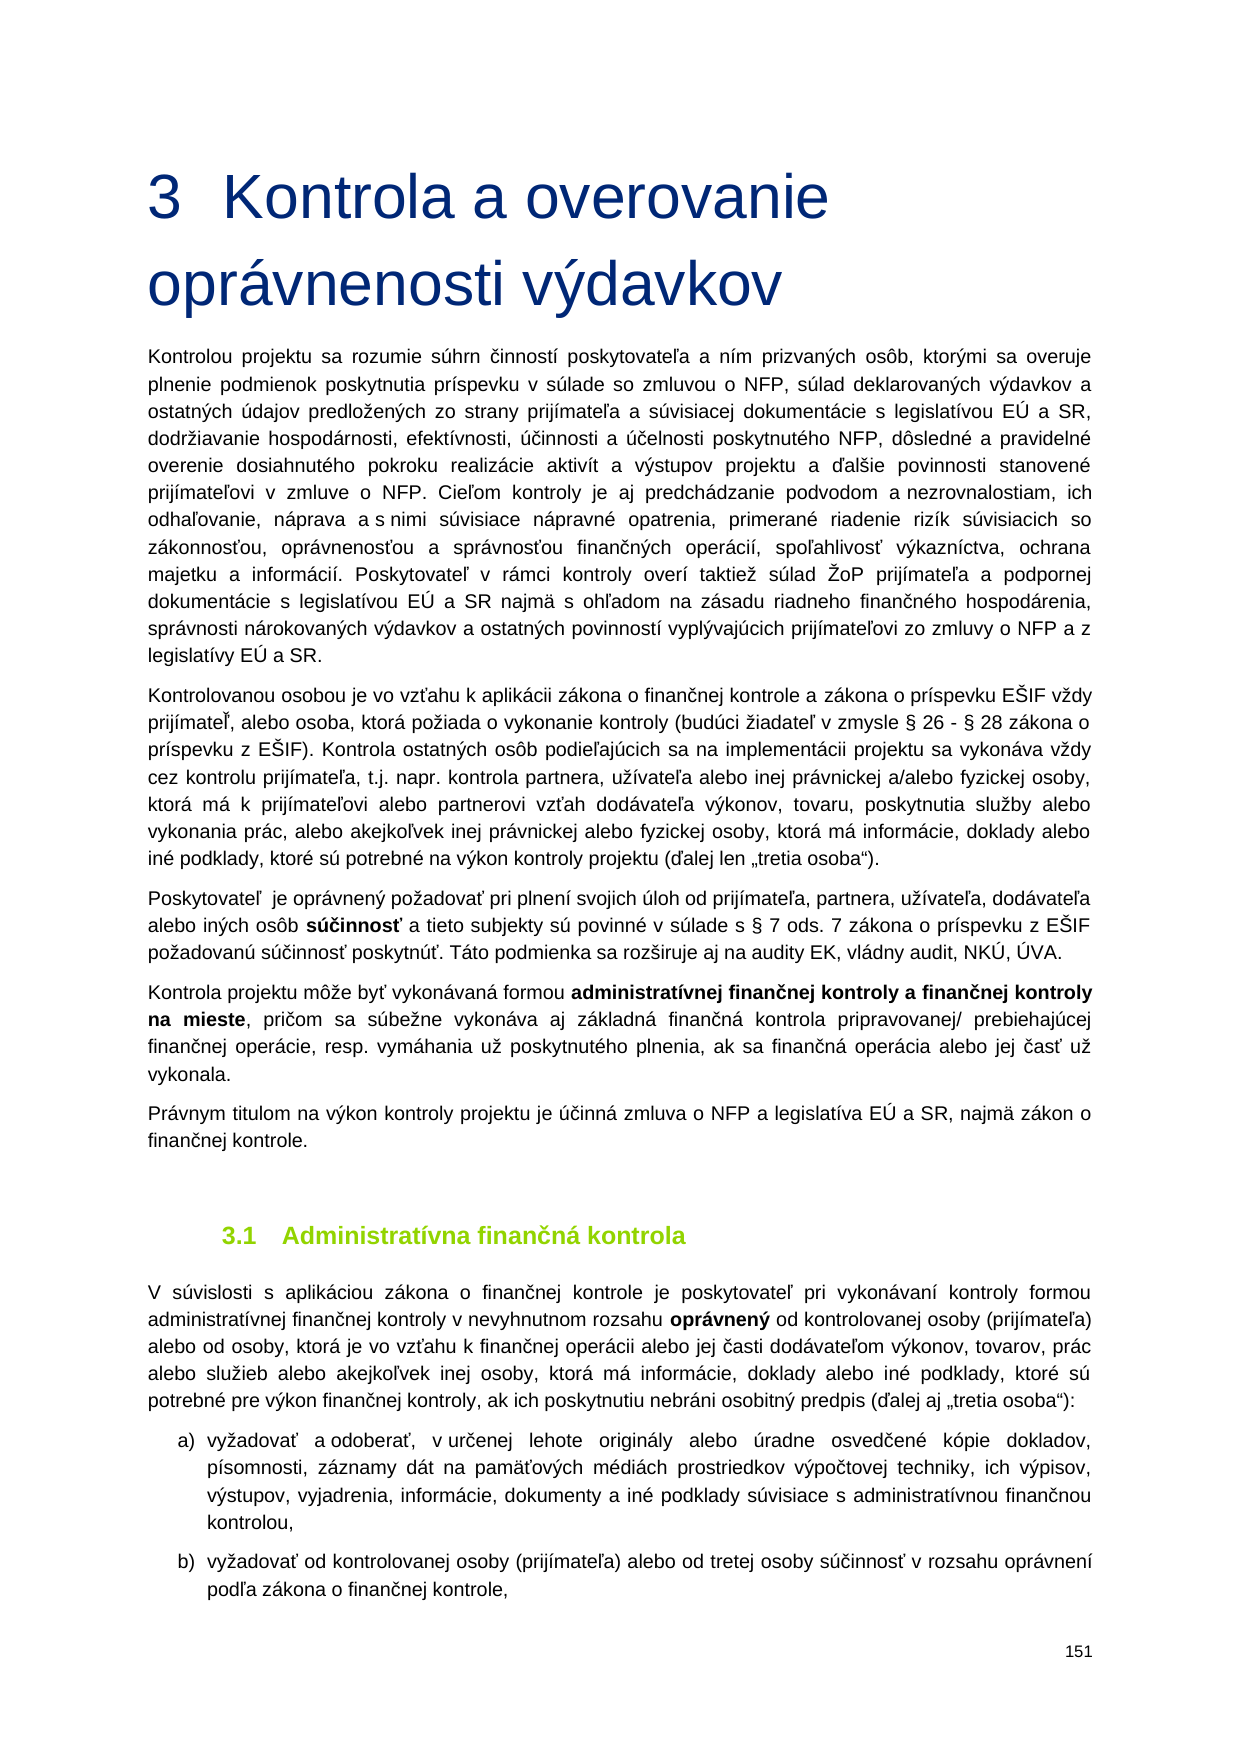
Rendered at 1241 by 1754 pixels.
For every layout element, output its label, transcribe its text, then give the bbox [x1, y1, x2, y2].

text Kontrola projektu môže byť vykonávaná formou administratívnej finančnej kontroly a finančnej kontroly na mieste, pričom sa súbežne vykonáva aj základná finančná kontrola pripravovanej/ prebiehajúcej finančnej operácie, resp. vymáhania už poskytnutého plnenia, ak sa finančná operácia alebo jej časť už vykonala. [148, 981, 1092, 1085]
text Kontrolou projektu sa rozumie súhrn činností poskytovateľa a ním prizvaných osôb, ktorými sa overuje plnenie podmienok poskytnutia príspevku v súlade so zmluvou o NFP, súlad deklarovaných výdavkov a ostatných údajov predložených zo strany prijímateľa a súvisiacej dokumentácie s legislatívou EÚ a SR, dodržiavanie hospodárnosti, efektívnosti, účinnosti a účelnosti poskytnutého NFP, dôsledné a pravidelné overenie dosiahnutého pokroku realizácie aktivít a výstupov projektu a ďalšie povinnosti stanovené prijímateľovi v zmluve o NFP. Cieľom kontroly je aj predchádzanie podvodom a nezrovnalostiam, ich odhaľovanie, náprava a s nimi súvisiace nápravné opatrenia, primerané riadenie rizík súvisiacich so zákonnosťou, oprávnenosťou a správnosťou finančných operácií, spoľahlivosť výkazníctva, ochrana majetku a informácií. Poskytovateľ v rámci kontroly overí taktiež súlad ŽoP prijímateľa a podpornej dokumentácie s legislatívou EÚ a SR najmä s ohľadom na zásadu riadneho finančného hospodárenia, správnosti nárokovaných výdavkov a ostatných povinností vyplývajúcich prijímateľovi zo zmluvy o NFP a z legislatívy EÚ a SR. [148, 345, 1092, 667]
list vyžadovať a odoberať, v určenej lehote originály alebo úradne osvedčené kópie dokladov, písomnosti, záznamy dát na pamäťových médiách prostriedkov výpočtovej techniky, ich výpisov, výstupov, vyjadrenia, informácie, dokumenty a iné podklady súvisiace s administratívnou finančnou kontrolou, [177, 1429, 1092, 1533]
text Poskytovateľ je oprávnený požadovať pri plnení svojich úloh od prijímateľa, partnera, užívateľa, dodávateľa alebo iných osôb súčinnosť a tieto subjekty sú povinné v súlade s § 7 ods. 7 zákona o príspevku z EŠIF požadovanú súčinnosť poskytnúť. Táto podmienka sa rozširuje aj na audity EK, vládny audit, NKÚ, ÚVA. [148, 887, 1092, 964]
list vyžadovať od kontrolovanej osoby (prijímateľa) alebo od tretej osoby súčinnosť v rozsahu oprávnení podľa zákona o finančnej kontrole, [177, 1550, 1092, 1600]
text V súvislosti s aplikáciou zákona o finančnej kontrole je poskytovateľ pri vykonávaní kontroly formou administratívnej finančnej kontroly v nevyhnutnom rozsahu oprávnený od kontrolovanej osoby (prijímateľa) alebo od osoby, ktorá je vo vzťahu k finančnej operácii alebo jej časti dodávateľom výkonov, tovarov, prác alebo služieb alebo akejkoľvek inej osoby, ktorá má informácie, doklady alebo iné podklady, ktoré sú potrebné pre výkon finančnej kontroly, ak ich poskytnutiu nebráni osobitný predpis (ďalej aj „tretia osoba“): [148, 1281, 1092, 1412]
text Právnym titulom na výkon kontroly projektu je účinná zmluva o NFP a legislatíva EÚ a SR, najmä zákon o finančnej kontrole. [148, 1102, 1092, 1152]
text Kontrolovanou osobou je vo vzťahu k aplikácii zákona o finančnej kontrole a zákona o príspevku EŠIF vždy prijímateľ̌, alebo osoba, ktorá požiada o vykonanie kontroly (budúci žiadateľ v zmysle § 26 - § 28 zákona o príspevku z EŠIF). Kontrola ostatných osôb podieľajúcich sa na implementácii projektu sa vykonáva vždy cez kontrolu prijímateľa, t.j. napr. kontrola partnera, užívateľa alebo inej právnickej a/alebo fyzickej osoby, ktorá má k prijímateľovi alebo partnerovi vzťah dodávateľa výkonov, tovaru, poskytnutia služby alebo vykonania prác, alebo akejkoľvek inej právnickej alebo fyzickej osoby, ktorá má informácie, doklady alebo iné podklady, ktoré sú potrebné na výkon kontroly projektu (ďalej len „tretia osoba“). [148, 684, 1092, 870]
subtitle Administratívna finančná kontrola [222, 1221, 1092, 1250]
subtitle Kontrola a overovanie oprávnenosti výdavkov [148, 160, 1092, 318]
